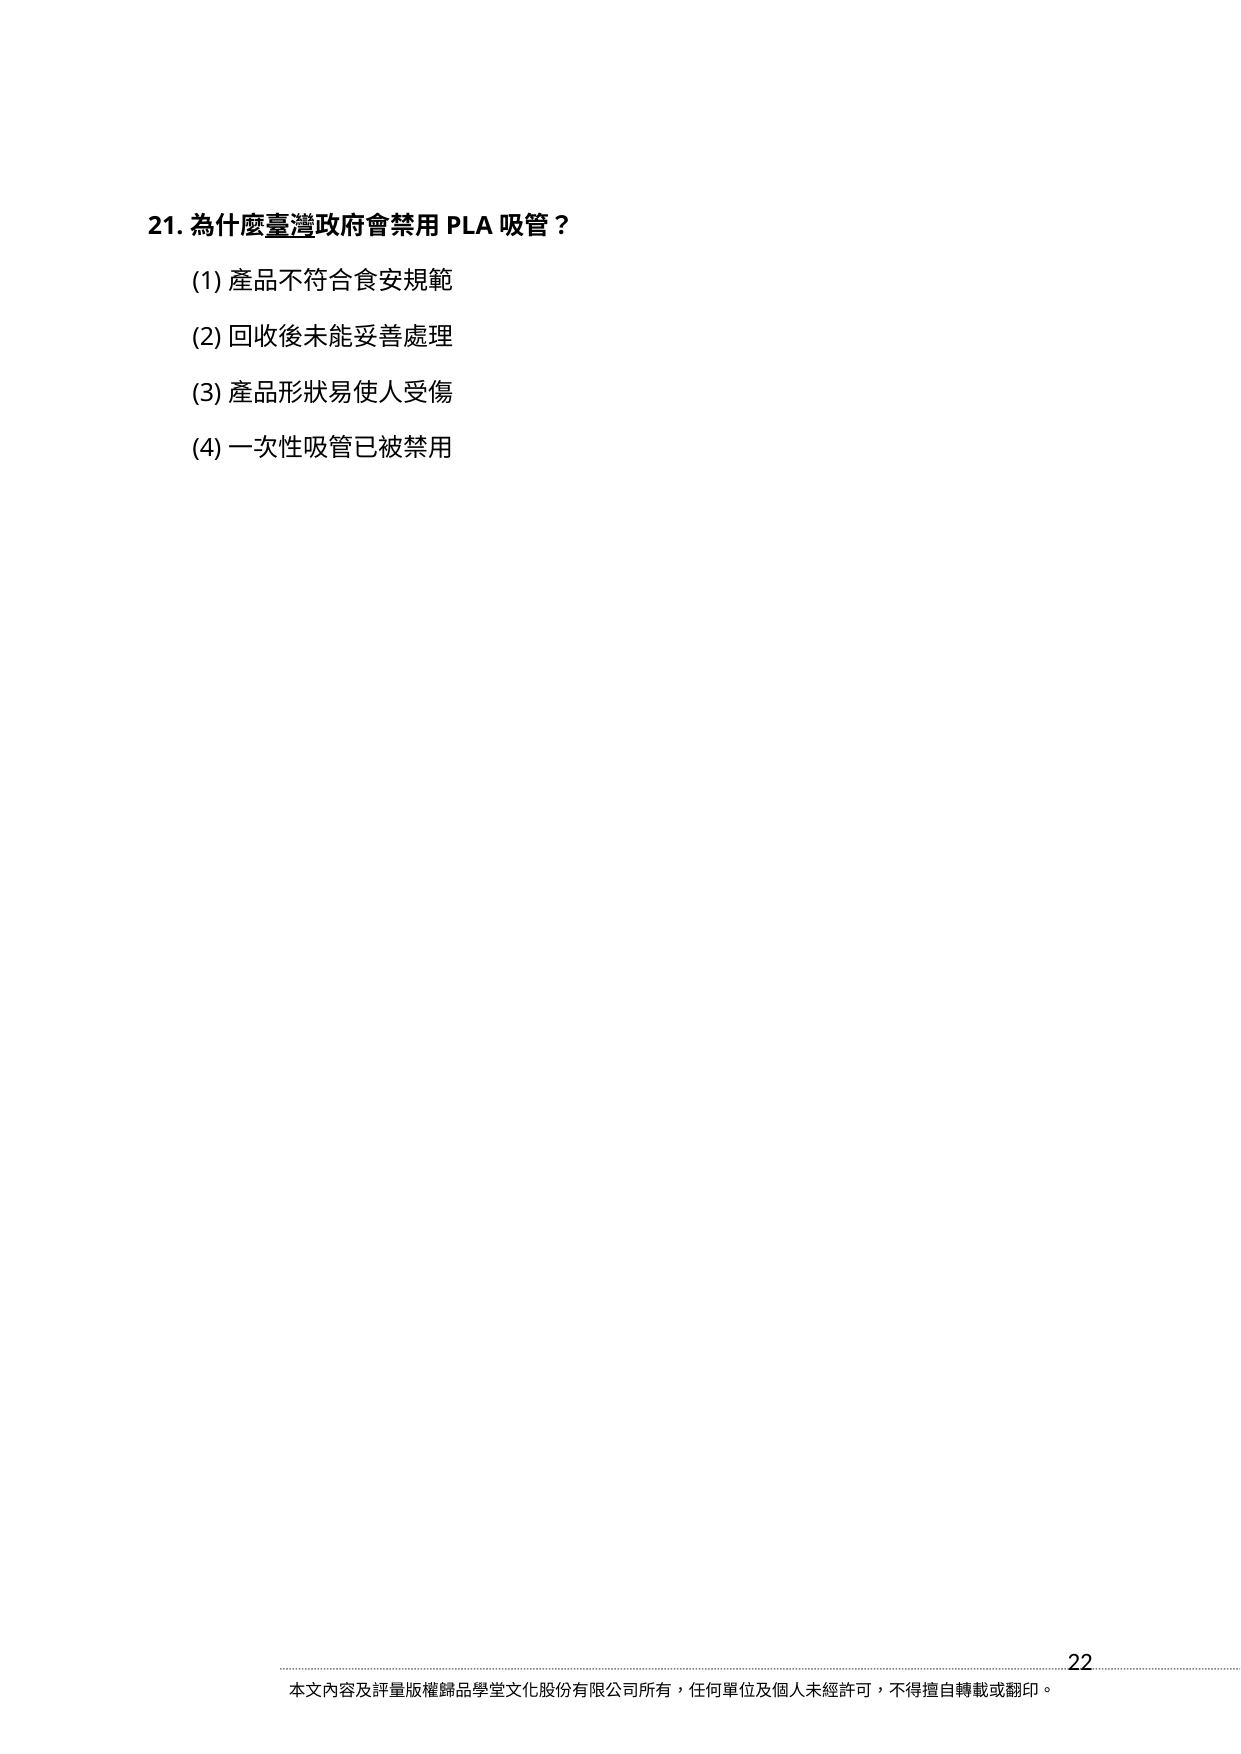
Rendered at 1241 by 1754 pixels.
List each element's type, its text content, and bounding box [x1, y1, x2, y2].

text (3) 產品形狀易使人受傷 [192, 371, 1092, 409]
text (4) 一次性吸管已被禁用 [192, 427, 1092, 464]
text (2) 回收後未能妥善處理 [192, 316, 1092, 353]
text 21. 為什麼臺灣政府會禁用 PLA 吸管？ [148, 204, 1092, 242]
text (1) 產品不符合食安規範 [192, 260, 1092, 298]
